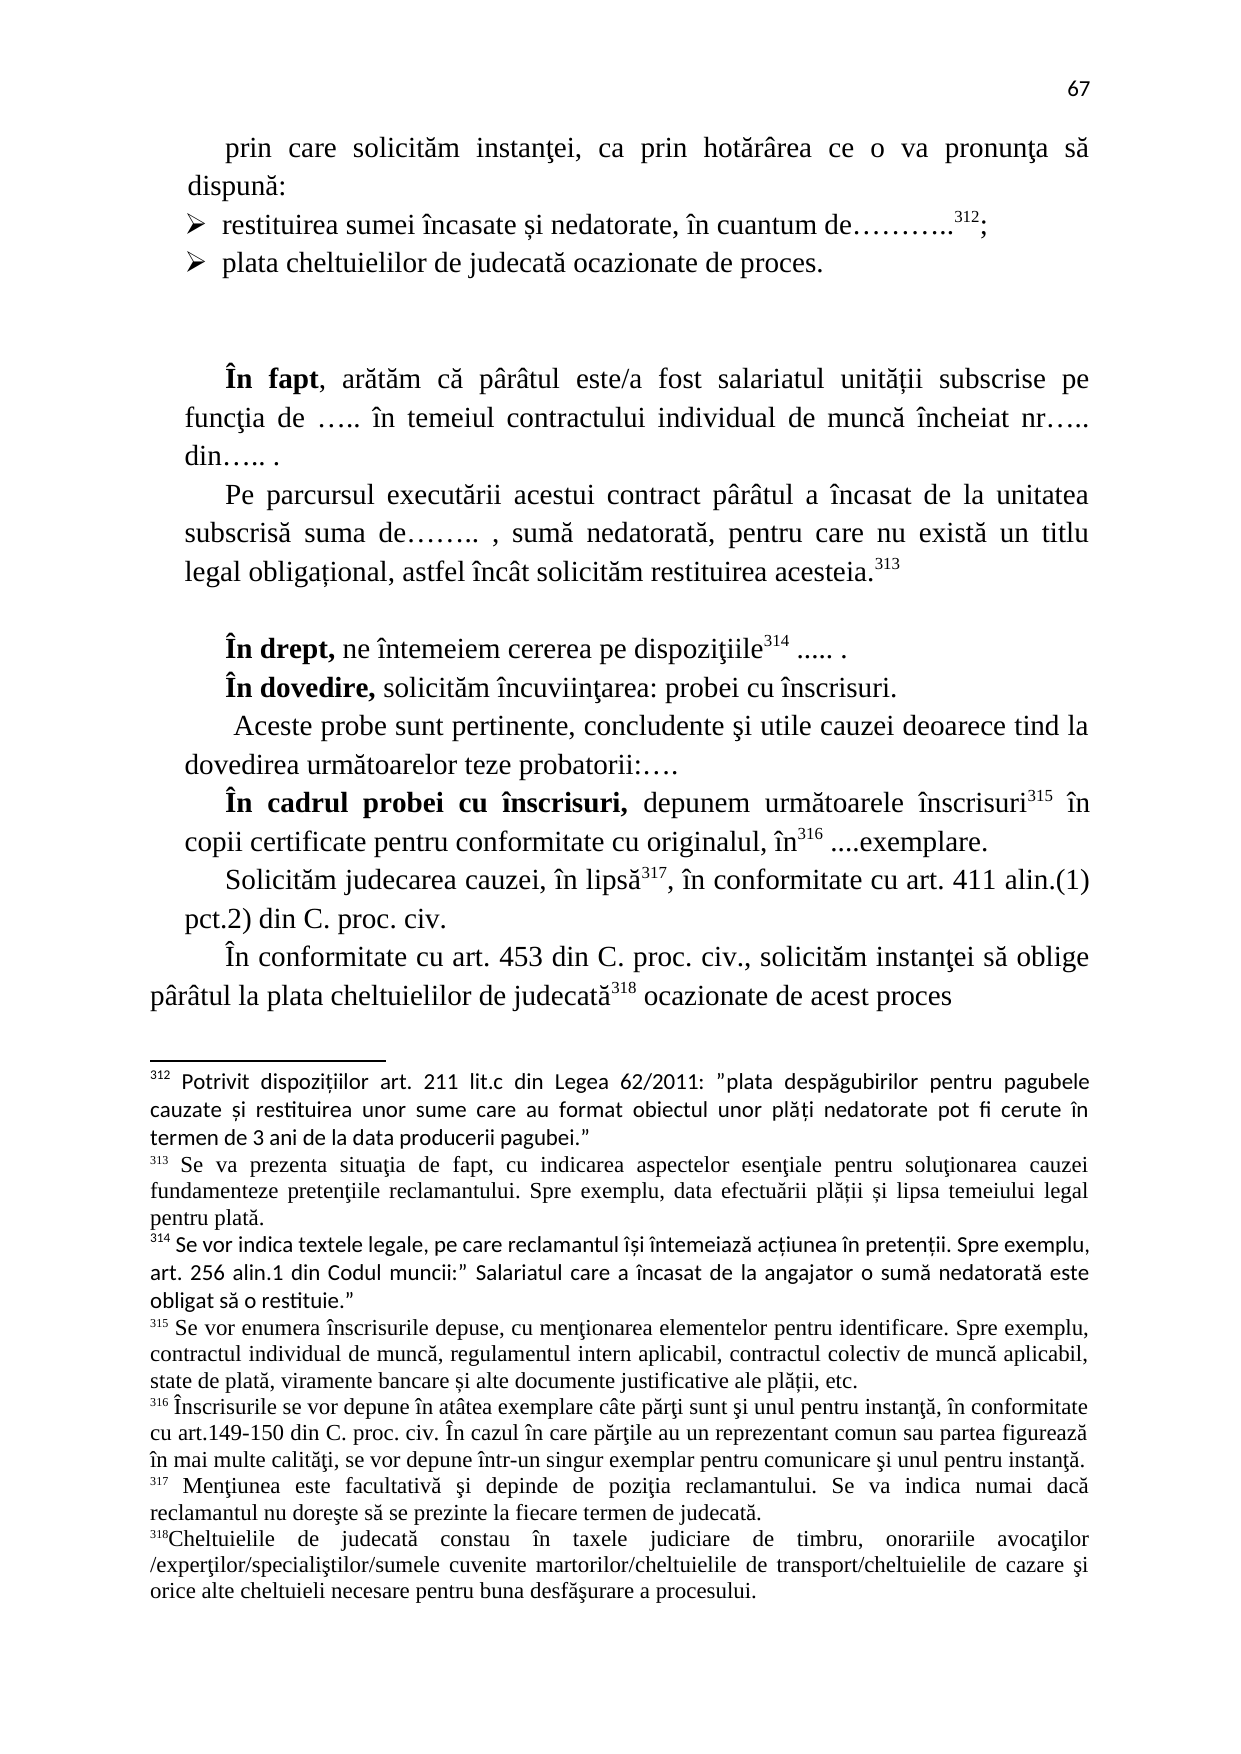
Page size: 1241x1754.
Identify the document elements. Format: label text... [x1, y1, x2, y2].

text Pe parcursul executării acestui contract pârâtul a încasat de la unitatea subscrisă suma de…….. , sumă nedatorată, pentru care nu există un titlu legal obligațional, astfel încât solicităm restituirea acesteia. [184, 477, 1090, 588]
text În dovedire, solicităm încuviinţarea: probei cu înscrisuri. [184, 670, 1090, 703]
text În conformitate cu art. 453 din C. proc. civ., solicităm instanţei să oblige pârâtul la plata cheltuielilor de judecată ocazionate de acest proces [150, 939, 1090, 1012]
text Solicităm judecarea cauzei, în lipsă, în conformitate cu art. 411 alin.(1) pct.2) din C. proc. civ. [184, 862, 1090, 934]
text În cadrul probei cu înscrisuri, depunem următoarele înscrisuri în copii certificate pentru conformitate cu originalul, în ....exemplare. [184, 785, 1090, 857]
text Aceste probe sunt pertinente, concludente şi utile cauzei deoarece tind la dovedirea următoarelor teze probatorii:…. [184, 708, 1090, 780]
list restituirea sumei încasate și nedatorate, în cuantum de………..; [184, 207, 1090, 241]
text prin care solicităm instanţei, ca prin hotărârea ce o va pronunţa să dispună: [187, 130, 1090, 202]
text În drept, ne întemeiem cererea pe dispoziţiile ..... . [184, 631, 1090, 665]
text În fapt, arătăm că pârâtul este/a fost salariatul unității subscrise pe funcţia de ….. în temeiul contractului individual de muncă încheiat nr….. din….. . [184, 361, 1090, 472]
list plata cheltuielilor de judecată ocazionate de proces. [184, 246, 1090, 279]
